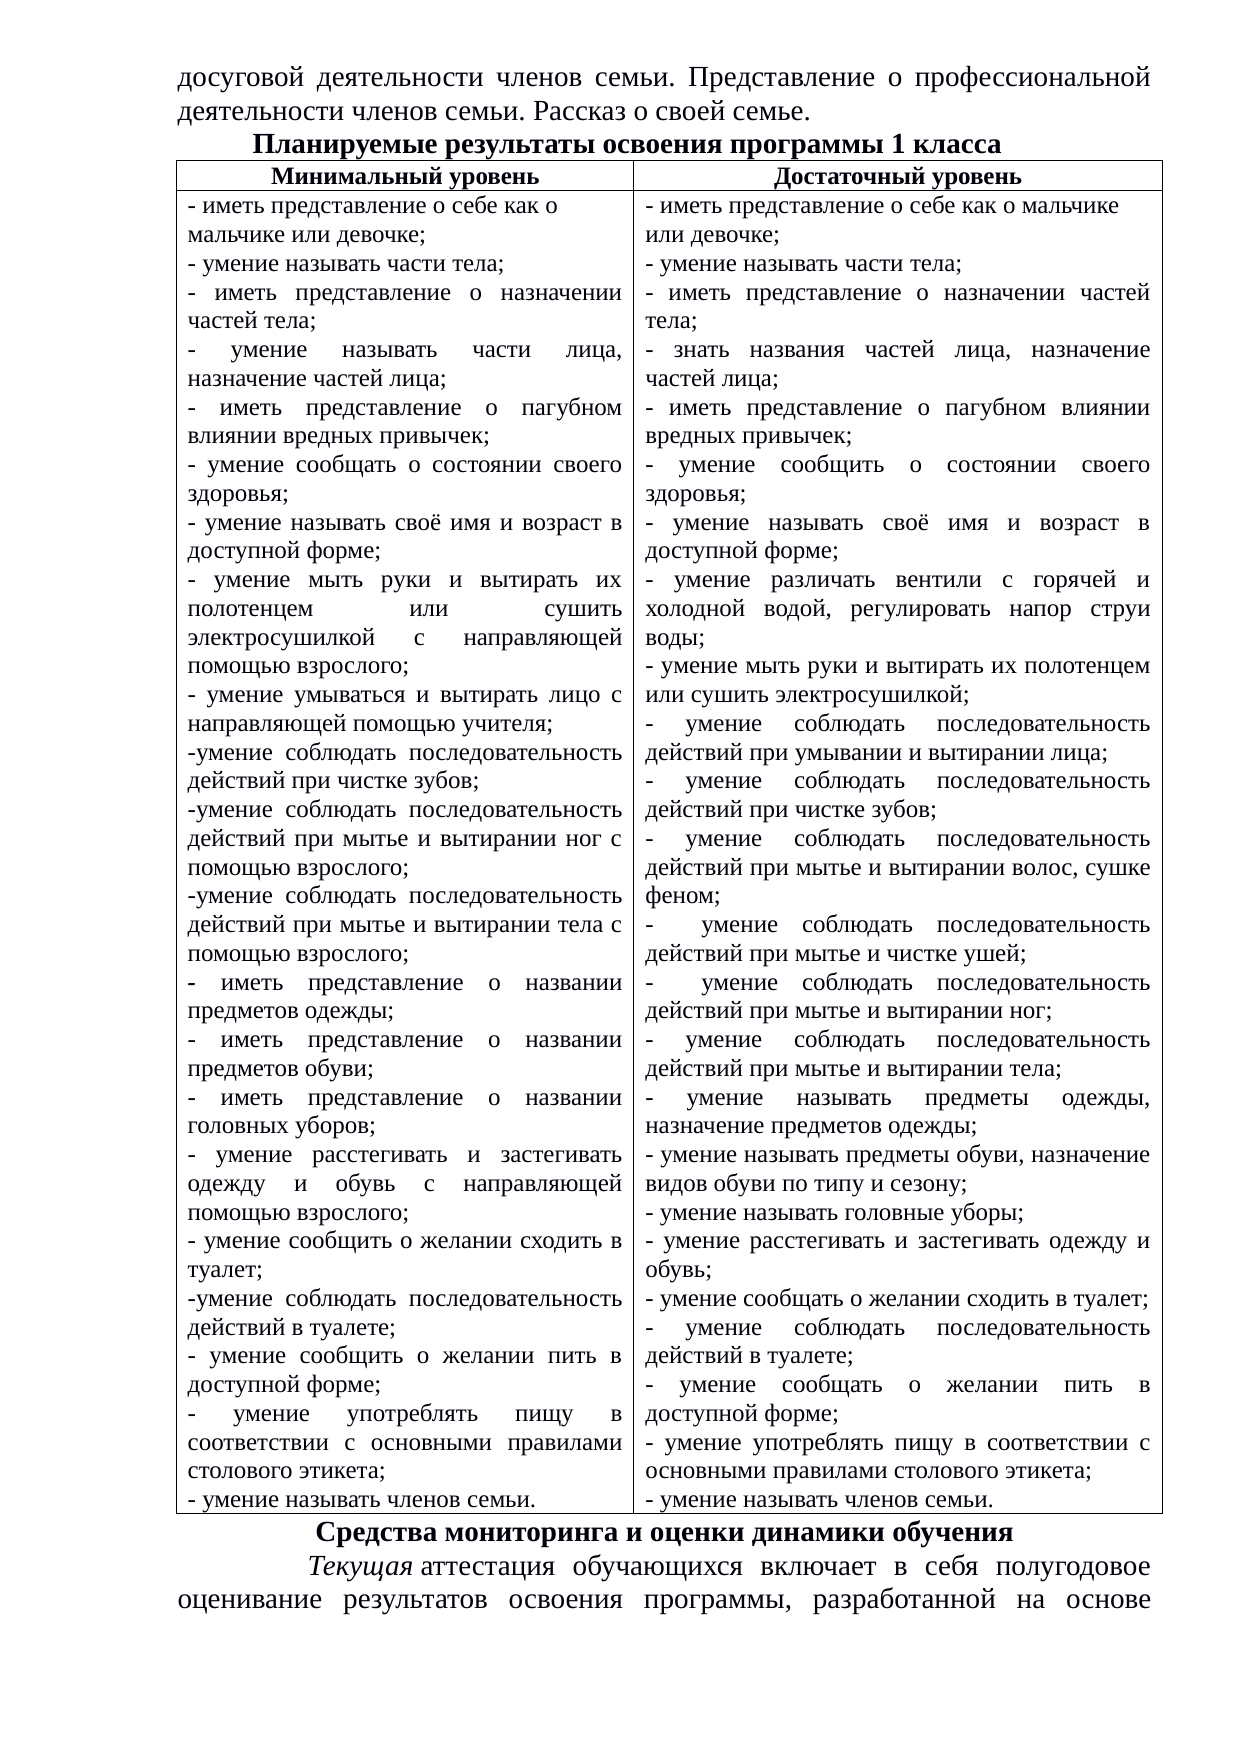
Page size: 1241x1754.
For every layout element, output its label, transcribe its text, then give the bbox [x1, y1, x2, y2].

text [177, 59, 1152, 126]
table_header Достаточный уровень [634, 161, 1162, 189]
table_cell - иметь представление о себе как о мальчике или девочке; - умение называть части тела; - иметь представление о назначении частей тела; - знать названия частей лица, назначение частей лица; - иметь представление о пагубном влиянии вредных привычек; - умение сообщить о состоянии своего здоровья; - умение называть своё имя и возраст в доступной форме; - умение различать вентили с горячей и холодной водой, регулировать напор струи воды; - умение мыть руки и вытирать их полотенцем или сушить электросушилкой; - умение соблюдать последовательность действий при умывании и вытирании лица; - умение соблюдать последовательность действий при чистке зубов; - умение соблюдать последовательность действий при мытье и вытирании волос, сушке феном; - умение соблюдать последовательность действий при мытье и чистке ушей; - умение соблюдать последовательность действий при мытье и вытирании ног; - умение соблюдать последовательность действий при мытье и вытирании тела; - умение называть предметы одежды, назначение предметов одежды; - умение называть предметы обуви, назначение видов обуви по типу и сезону; - умение называть головные уборы; - умение расстегивать и застегивать одежду и обувь; - умение сообщать о желании сходить в туалет; - умение соблюдать последовательность действий в туалете; - умение сообщать о желании пить в доступной форме; - умение употреблять пищу в соответствии с основными правилами столового этикета; - умение называть членов семьи. [634, 191, 1162, 1513]
text Средства мониторинга и оценки динамики обучения [177, 1514, 1152, 1548]
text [177, 1548, 1152, 1615]
table_cell - иметь представление о себе как о мальчике или девочке; - умение называть части тела; - иметь представление о назначении частей тела; - умение называть части лица, назначение частей лица; - иметь представление о пагубном влиянии вредных привычек; - умение сообщать о состоянии своего здоровья; - умение называть своё имя и возраст в доступной форме; - умение мыть руки и вытирать их полотенцем или сушить электросушилкой с направляющей помощью взрослого; - умение умываться и вытирать лицо с направляющей помощью учителя; -умение соблюдать последовательность действий при чистке зубов; -умение соблюдать последовательность действий при мытье и вытирании ног с помощью взрослого; -умение соблюдать последовательность действий при мытье и вытирании тела с помощью взрослого; - иметь представление о названии предметов одежды; - иметь представление о названии предметов обуви; - иметь представление о названии головных уборов; - умение расстегивать и застегивать одежду и обувь с направляющей помощью взрослого; - умение сообщить о желании сходить в туалет; -умение соблюдать последовательность действий в туалете; - умение сообщить о желании пить в доступной форме; - умение употреблять пищу в соответствии с основными правилами столового этикета; - умение называть членов семьи. [177, 191, 633, 1513]
table_header Минимальный уровень [177, 161, 633, 189]
text Планируемые результаты освоения программы 1 класса [252, 126, 1152, 160]
